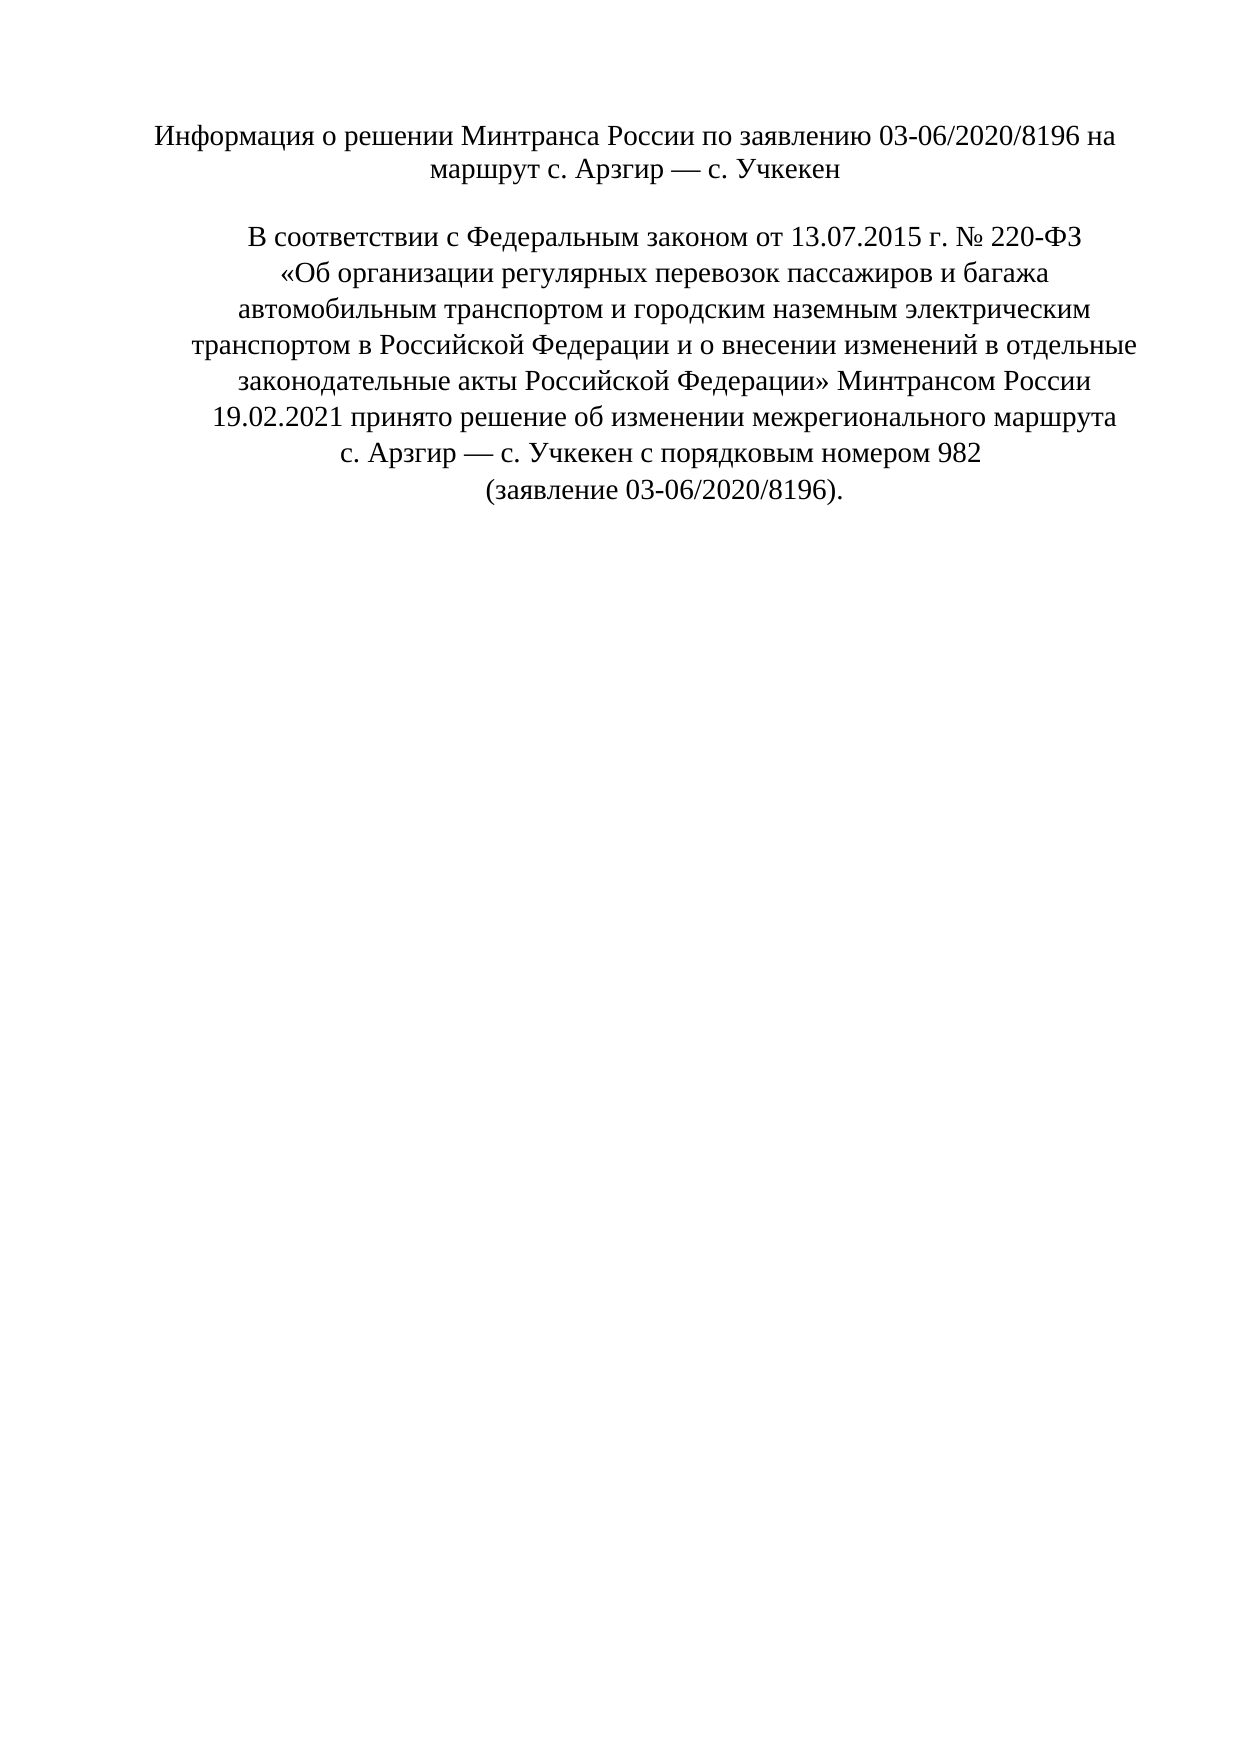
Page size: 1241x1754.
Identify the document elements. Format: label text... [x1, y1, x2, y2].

text Информация о решении Минтранса России по заявлению 03-06/2020/8196 на маршрут с. Арзгир — с. Учкекен [118, 118, 1152, 185]
text В соответствии с Федеральным законом от 13.07.2015 г. № 220-ФЗ «Об организации регулярных перевозок пассажиров и багажа автомобильным транспортом и городским наземным электрическим транспортом в Российской Федерации и о внесении изменений в отдельные законодательные акты Российской Федерации» Минтрансом России 19.02.2021 принято решение об изменении межрегионального маршрута с. Арзгир — с. Учкекен с порядковым номером 982 (заявление 03-06/2020/8196). [177, 219, 1152, 505]
